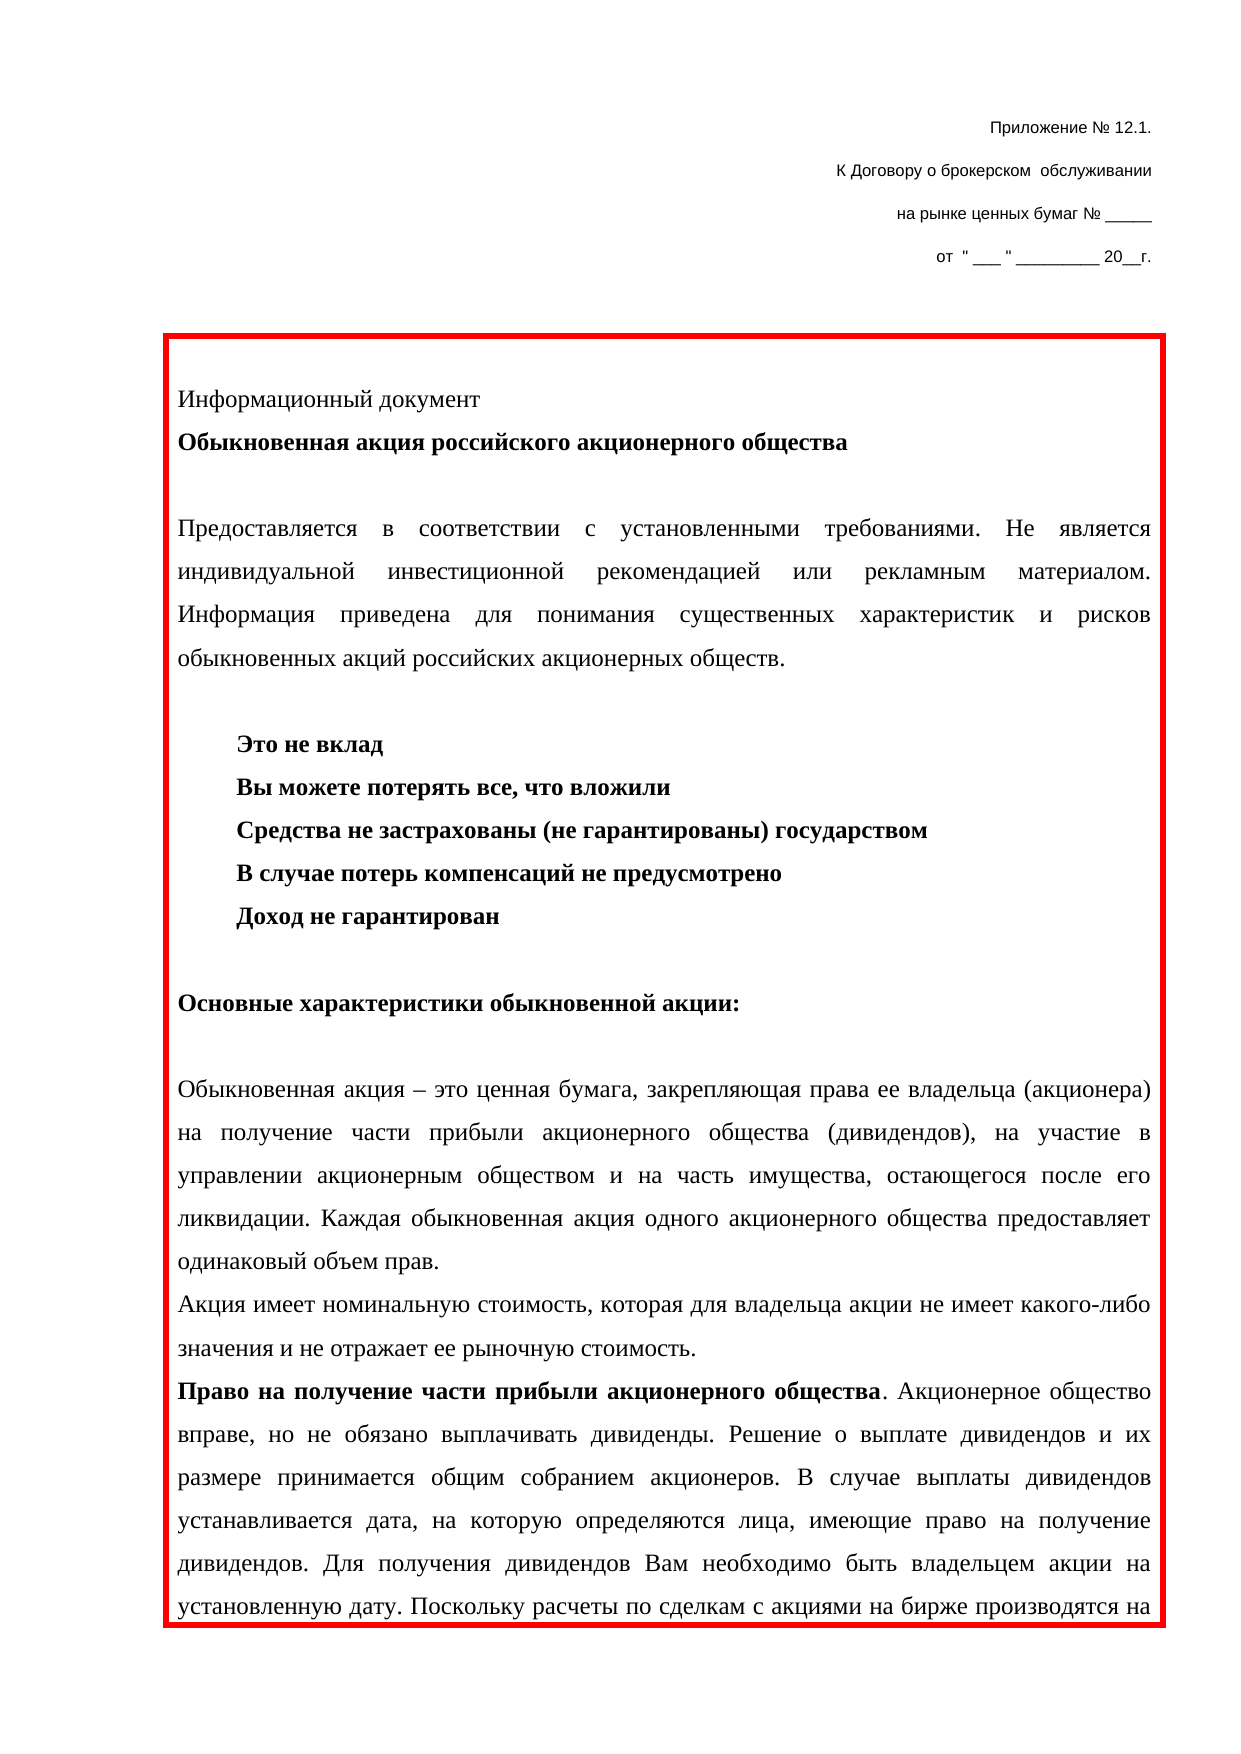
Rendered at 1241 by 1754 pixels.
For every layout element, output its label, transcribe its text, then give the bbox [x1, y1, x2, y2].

text Основные характеристики обыкновенной акции: [169, 979, 1160, 1016]
text Приложение № 12.1. [177, 118, 1152, 137]
text Предоставляется в соответствии с установленными требованиями. Не является индивидуальной инвестиционной рекомендацией или рекламным материалом. Информация приведена для понимания существенных характеристик и рисков обыкновенных акций российских акционерных обществ. [169, 505, 1160, 671]
text Средства не застрахованы (не гарантированы) государством [169, 807, 1160, 844]
text Акция имеет номинальную стоимость, которая для владельца акции не имеет какого-либо значения и не отражает ее рыночную стоимость. [169, 1281, 1160, 1361]
text от " ___ " _________ 20__г. [177, 247, 1152, 266]
text Вы можете потерять все, что вложили [169, 764, 1160, 801]
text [169, 1367, 1160, 1622]
text Доход не гарантирован [169, 893, 1160, 930]
text Обыкновенная акция – это ценная бумага, закрепляющая права ее владельца (акционера) на получение части прибыли акционерного общества (дивидендов), на участие в управлении акционерным обществом и на часть имущества, остающегося после его ликвидации. Каждая обыкновенная акция одного акционерного общества предоставляет одинаковый объем прав. [169, 1066, 1160, 1275]
text В случае потерь компенсаций не предусмотрено [169, 850, 1160, 887]
text Это не вклад [169, 721, 1160, 758]
text К Договору о брокерском обслуживании [177, 161, 1152, 180]
text Информационный документ [169, 376, 1160, 413]
text Обыкновенная акция российского акционерного общества [169, 419, 1160, 456]
text на рынке ценных бумаг № _____ [177, 204, 1152, 223]
